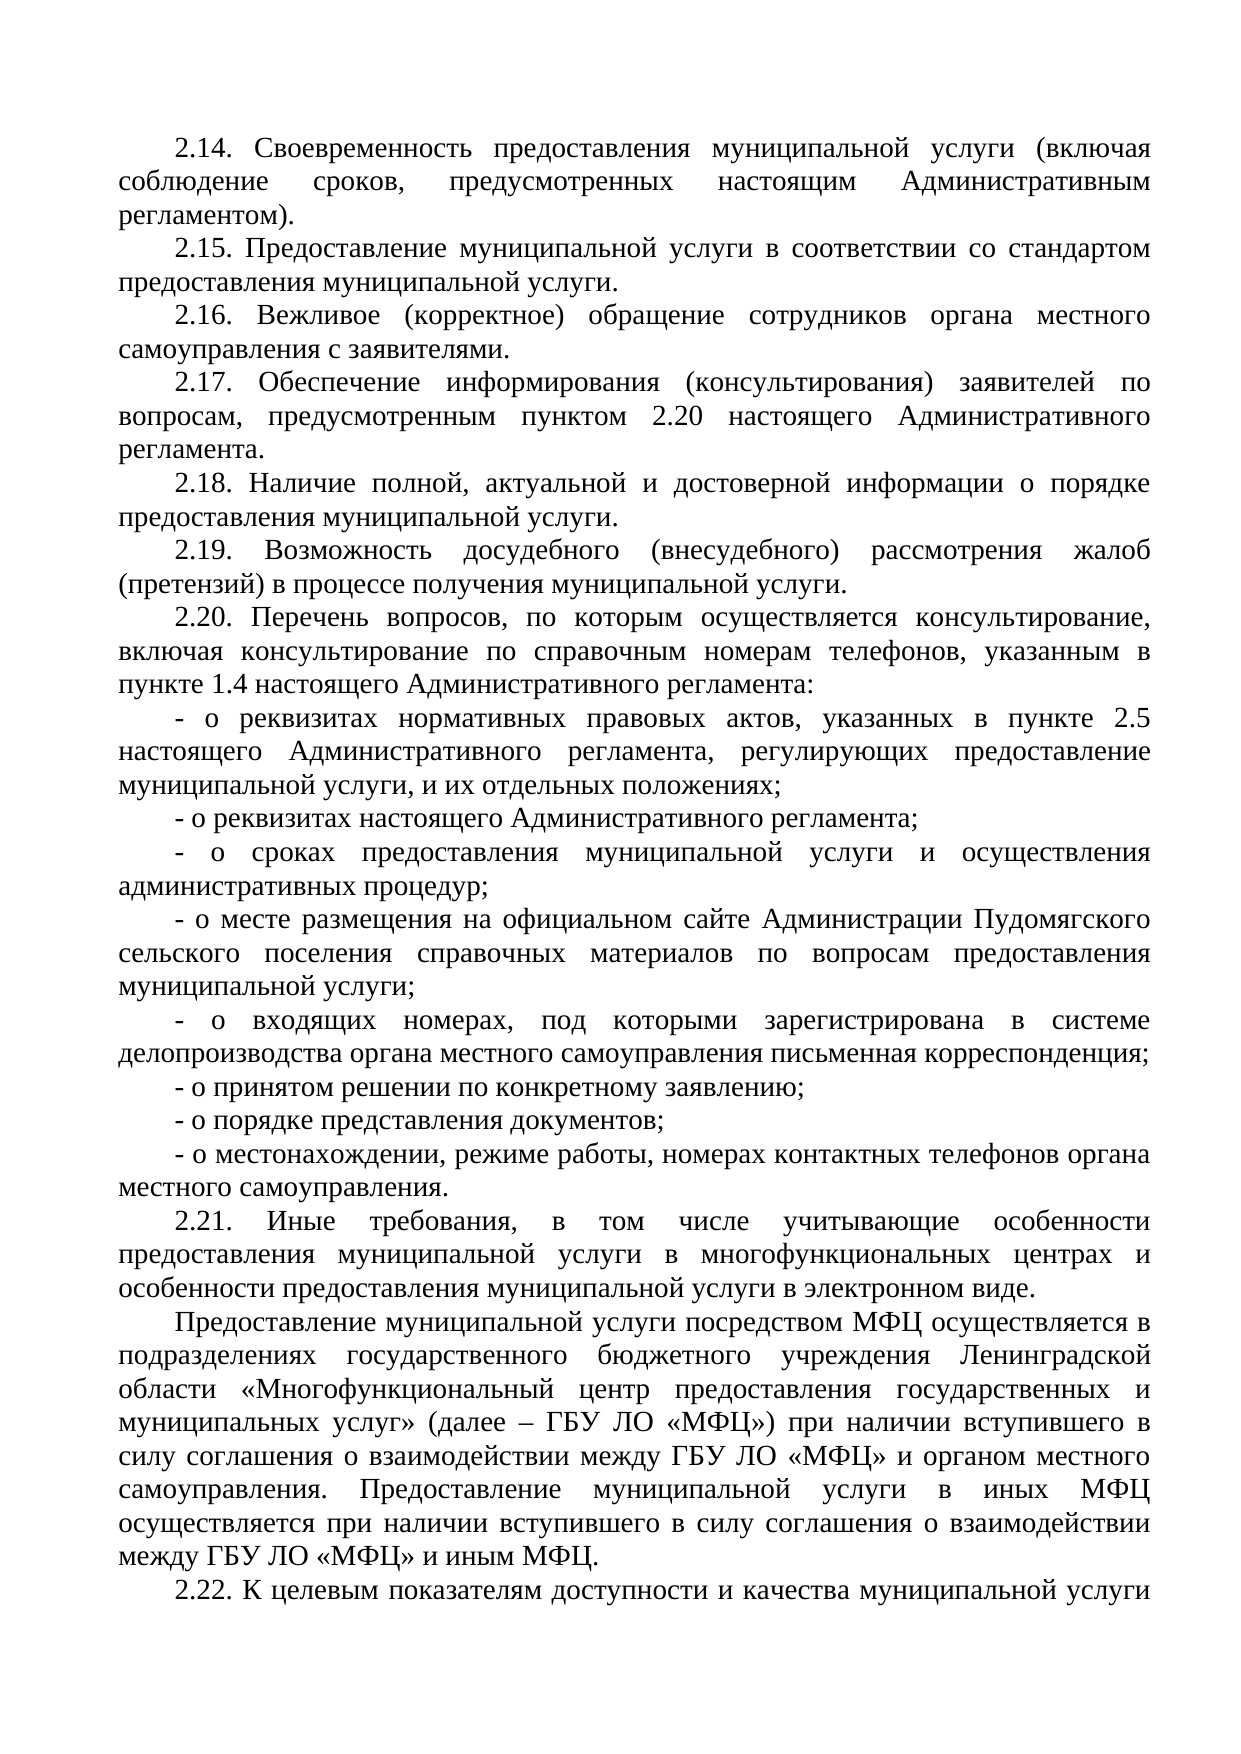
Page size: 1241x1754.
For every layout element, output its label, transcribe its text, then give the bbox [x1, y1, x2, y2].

text 2.14. Своевременность предоставления муниципальной услуги (включая соблюдение сроков, предусмотренных настоящим Административным регламентом). [118, 130, 1152, 230]
text - о порядке представления документов; [118, 1102, 1152, 1136]
text 2.15. Предоставление муниципальной услуги в соответствии со стандартом предоставления муниципальной услуги. [118, 230, 1152, 297]
text - о месте размещения на официальном сайте Администрации Пудомягского сельского поселения справочных материалов по вопросам предоставления муниципальной услуги; [118, 901, 1152, 1002]
text Предоставление муниципальной услуги посредством МФЦ осуществляется в подразделениях государственного бюджетного учреждения Ленинградской области «Многофункциональный центр предоставления государственных и муниципальных услуг» (далее – ГБУ ЛО «МФЦ») при наличии вступившего в силу соглашения о взаимодействии между ГБУ ЛО «МФЦ» и органом местного самоуправления. Предоставление муниципальной услуги в иных МФЦ осуществляется при наличии вступившего в силу соглашения о взаимодействии между ГБУ ЛО «МФЦ» и иным МФЦ. [118, 1304, 1152, 1572]
text 2.20. Перечень вопросов, по которым осуществляется консультирование, включая консультирование по справочным номерам телефонов, указанным в пункте 1.4 настоящего Административного регламента: [118, 599, 1152, 700]
text - о реквизитах нормативных правовых актов, указанных в пункте 2.5 настоящего Административного регламента, регулирующих предоставление муниципальной услуги, и их отдельных положениях; [118, 700, 1152, 801]
text - о принятом решении по конкретному заявлению; [118, 1069, 1152, 1102]
text - о реквизитах настоящего Административного регламента; [118, 801, 1152, 834]
text - о местонахождении, режиме работы, номерах контактных телефонов органа местного самоуправления. [118, 1136, 1152, 1203]
text 2.19. Возможность досудебного (внесудебного) рассмотрения жалоб (претензий) в процессе получения муниципальной услуги. [118, 532, 1152, 599]
text - о сроках предоставления муниципальной услуги и осуществления административных процедур; [118, 834, 1152, 901]
text 2.17. Обеспечение информирования (консультирования) заявителей по вопросам, предусмотренным пунктом 2.20 настоящего Административного регламента. [118, 364, 1152, 465]
text 2.16. Вежливое (корректное) обращение сотрудников органа местного самоуправления с заявителями. [118, 297, 1152, 364]
text 2.21. Иные требования, в том числе учитывающие особенности предоставления муниципальной услуги в многофункциональных центрах и особенности предоставления муниципальной услуги в электронном виде. [118, 1203, 1152, 1304]
text 2.18. Наличие полной, актуальной и достоверной информации о порядке предоставления муниципальной услуги. [118, 465, 1152, 532]
text - о входящих номерах, под которыми зарегистрирована в системе делопроизводства органа местного самоуправления письменная корреспонденция; [118, 1002, 1152, 1069]
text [118, 1572, 1152, 1606]
